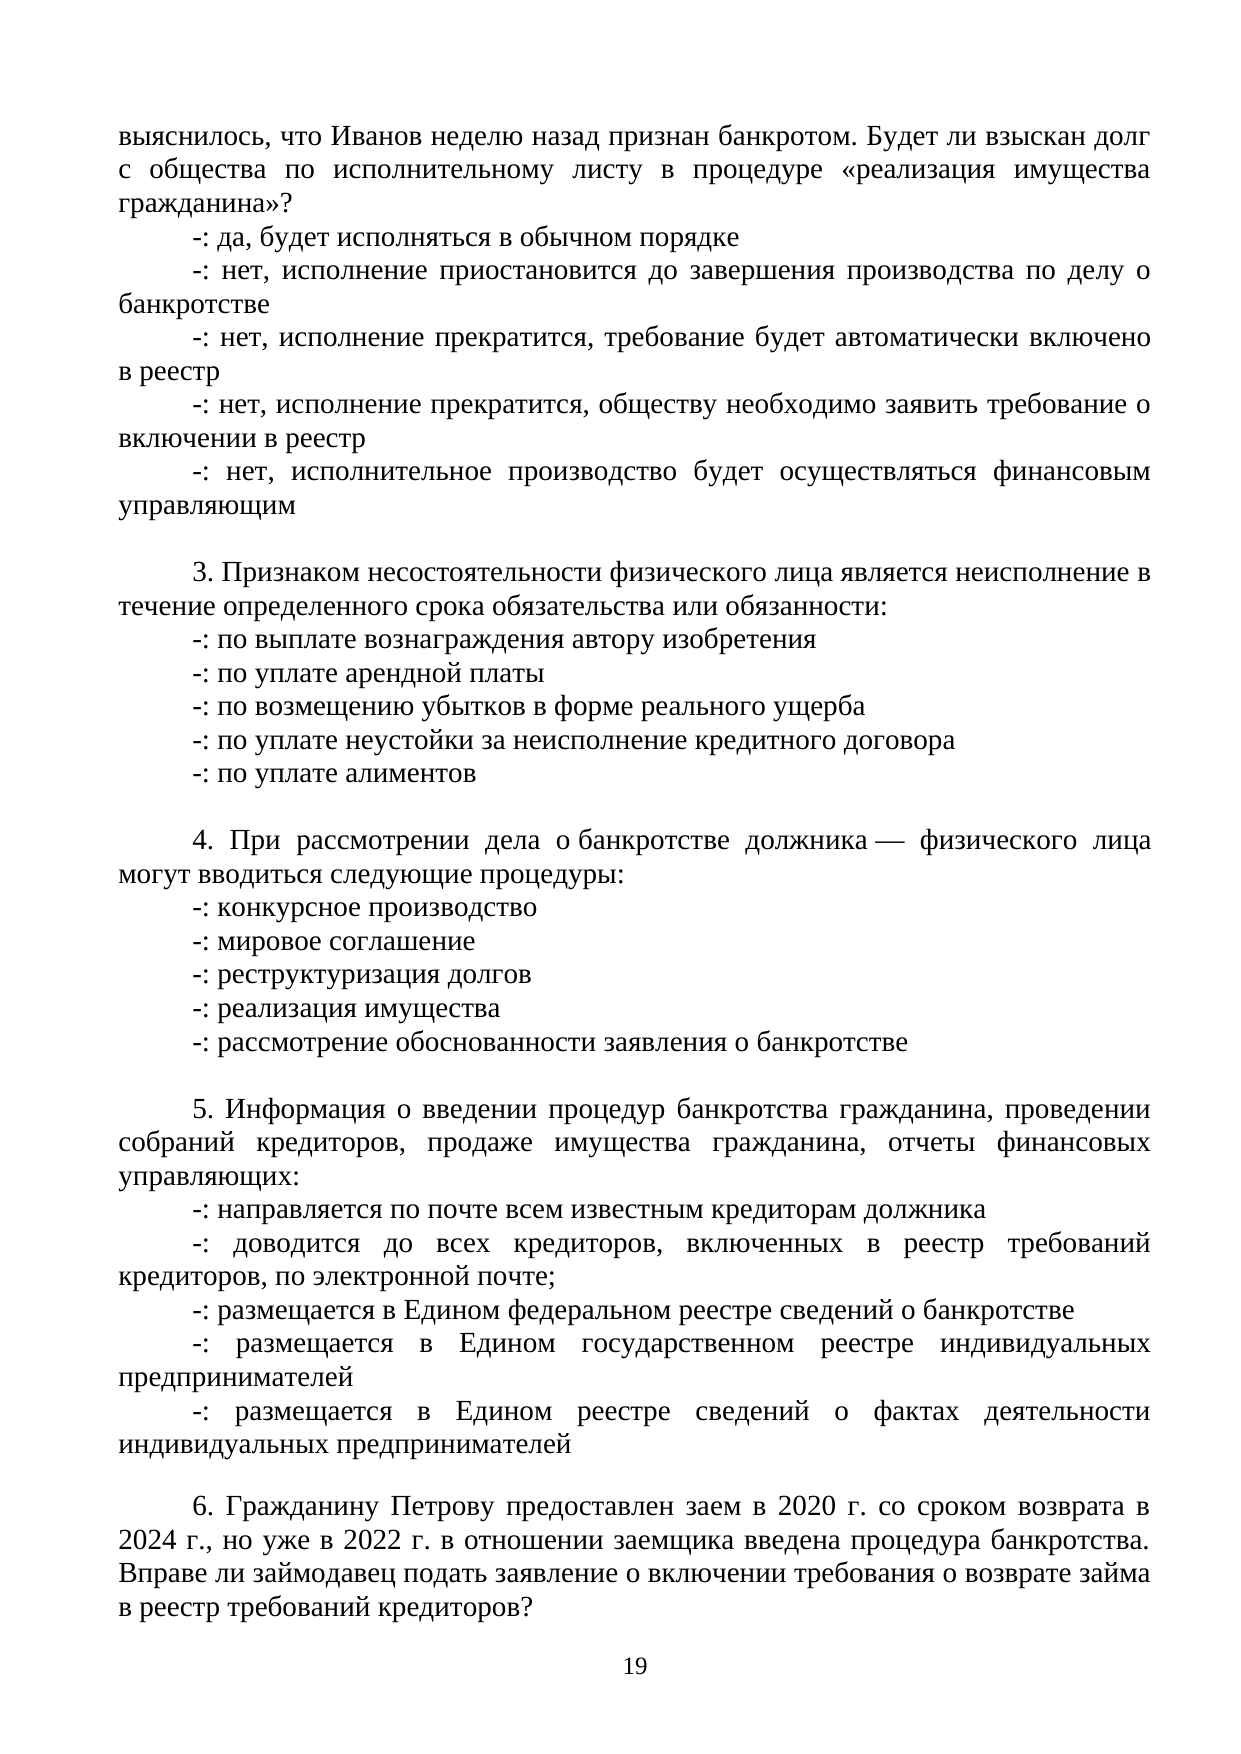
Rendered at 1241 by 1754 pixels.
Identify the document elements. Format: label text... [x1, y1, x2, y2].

text 4. При рассмотрении дела о банкротстве должника — физического лица могут вводиться следующие процедуры: [118, 822, 1152, 889]
list -: по уплате неустойки за неисполнение кредитного договора [118, 722, 1152, 755]
list -: размещается в Едином федеральном реестре сведений о банкротстве [118, 1292, 1152, 1326]
list -: доводится до всех кредиторов, включенных в реестр требований кредиторов, по электронной почте; [118, 1225, 1152, 1292]
list -: направляется по почте всем известным кредиторам должника [118, 1191, 1152, 1225]
list -: по уплате арендной платы [118, 655, 1152, 688]
text 6. Гражданину Петрову предоставлен заем в 2020 г. со сроком возврата в 2024 г., но уже в 2022 г. в отношении заемщика введена процедура банкротства. Вправе ли займодавец подать заявление о включении требования о возврате займа в реестр требований кредиторов? [118, 1488, 1152, 1623]
text -: нет, исполнение прекратится, обществу необходимо заявить требование о включении в реестр [118, 386, 1152, 453]
text -: реализация имущества [118, 990, 1152, 1024]
list -: по выплате вознаграждения автору изобретения [118, 621, 1152, 655]
list -: по уплате алиментов [118, 755, 1152, 789]
list -: размещается в Едином реестре сведений о фактах деятельности индивидуальных предпринимателей [118, 1393, 1152, 1460]
text 3. Признаком несостоятельности физического лица является неисполнение в течение определенного срока обязательства или обязанности: [118, 554, 1152, 621]
list 5. Информация о введении процедур банкротства гражданина, проведении собраний кредиторов, продаже имущества гражданина, отчеты финансовых управляющих: [118, 1091, 1152, 1191]
text -: рассмотрение обоснованности заявления о банкротстве [118, 1024, 1152, 1057]
text -: нет, исполнение приостановится до завершения производства по делу о банкротстве [118, 252, 1152, 319]
text -: нет, исполнительное производство будет осуществляться финансовым управляющим [118, 453, 1152, 521]
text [118, 118, 1152, 219]
text -: реструктуризация долгов [118, 957, 1152, 990]
text -: да, будет исполняться в обычном порядке [118, 219, 1152, 252]
text -: мировое соглашение [118, 923, 1152, 957]
text -: конкурсное производство [118, 889, 1152, 923]
list -: размещается в Едином государственном реестре индивидуальных предпринимателей [118, 1326, 1152, 1393]
list -: по возмещению убытков в форме реального ущерба [118, 688, 1152, 722]
text -: нет, исполнение прекратится, требование будет автоматически включено в реестр [118, 319, 1152, 386]
